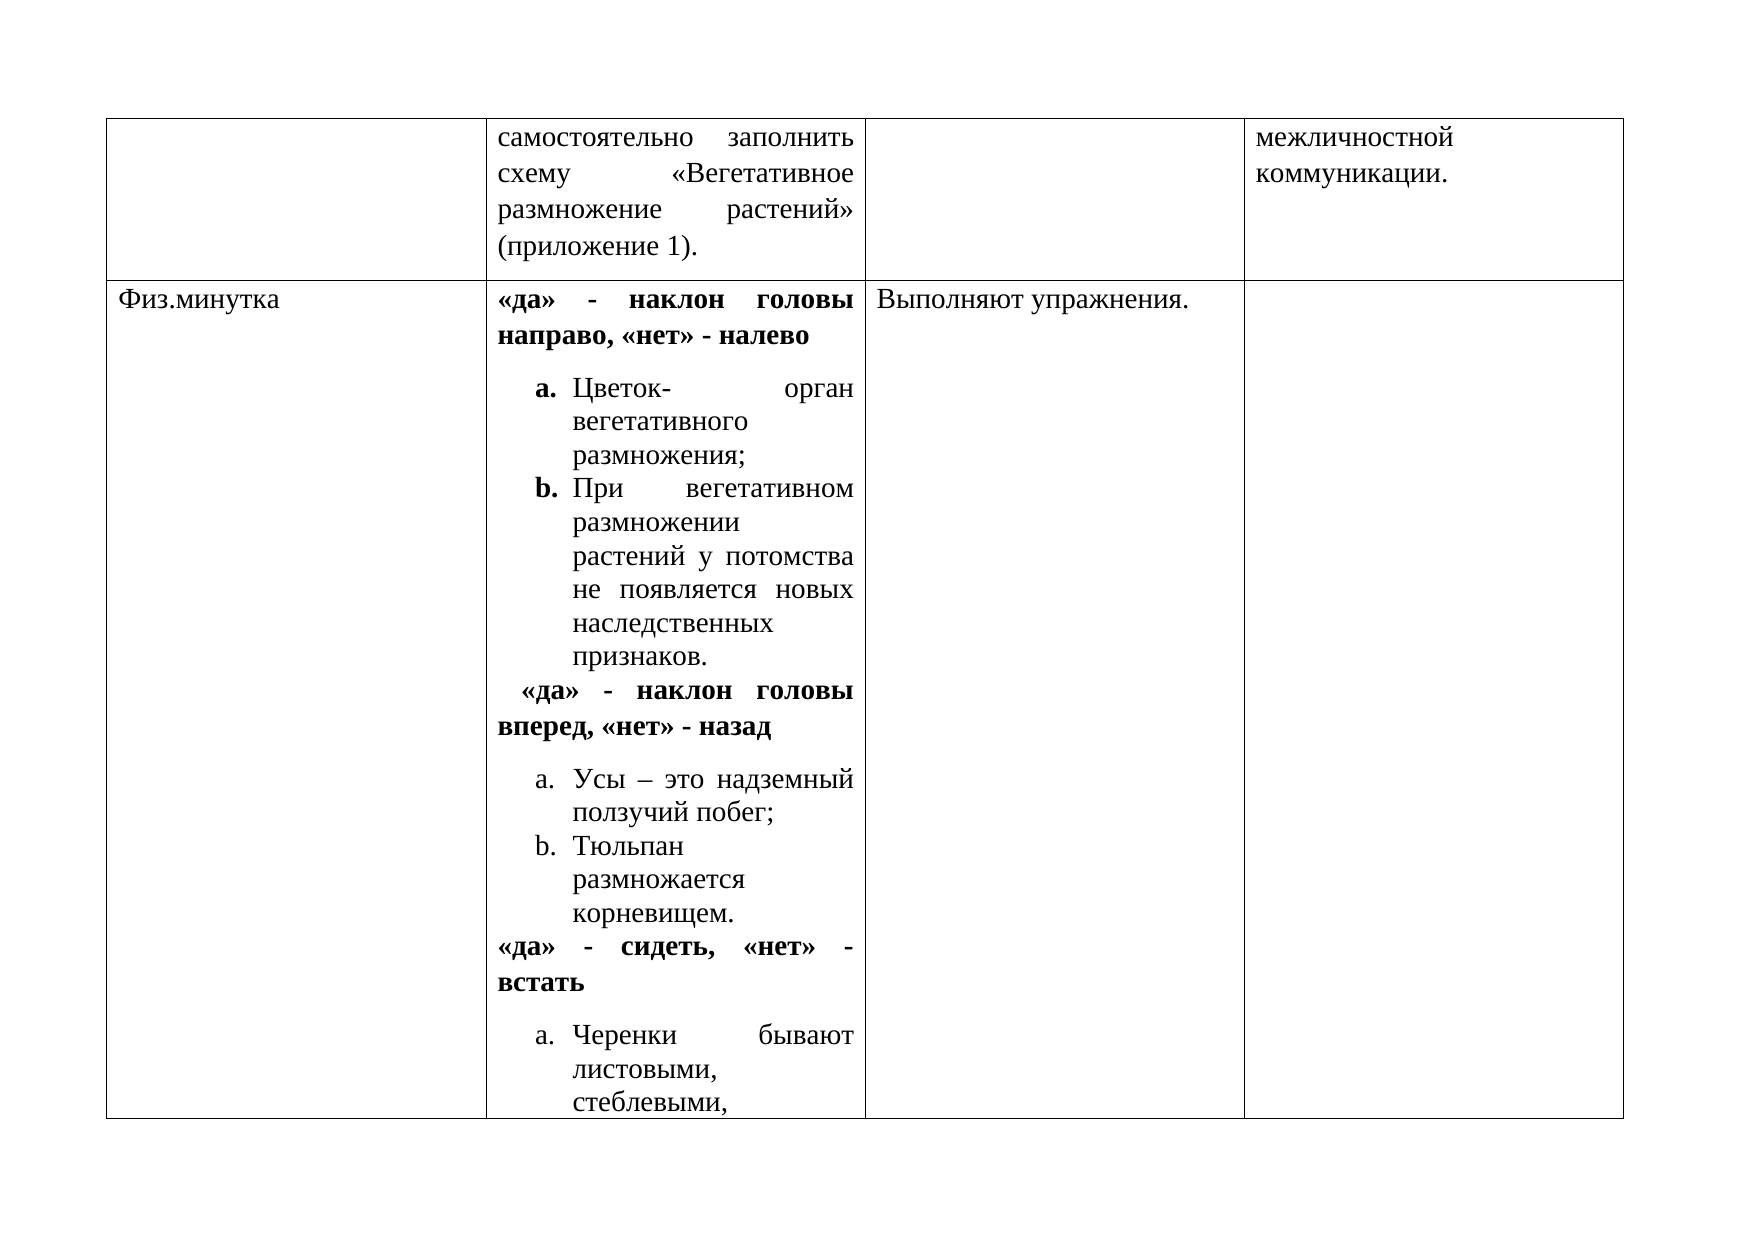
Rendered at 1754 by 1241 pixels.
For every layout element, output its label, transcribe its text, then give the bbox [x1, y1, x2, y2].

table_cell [107, 119, 486, 280]
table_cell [487, 281, 865, 1118]
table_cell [1245, 119, 1623, 280]
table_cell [866, 281, 1244, 1118]
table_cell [866, 119, 1244, 280]
table_cell [1245, 281, 1623, 1118]
table_cell Физ.минутка [107, 281, 486, 1118]
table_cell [487, 119, 865, 280]
